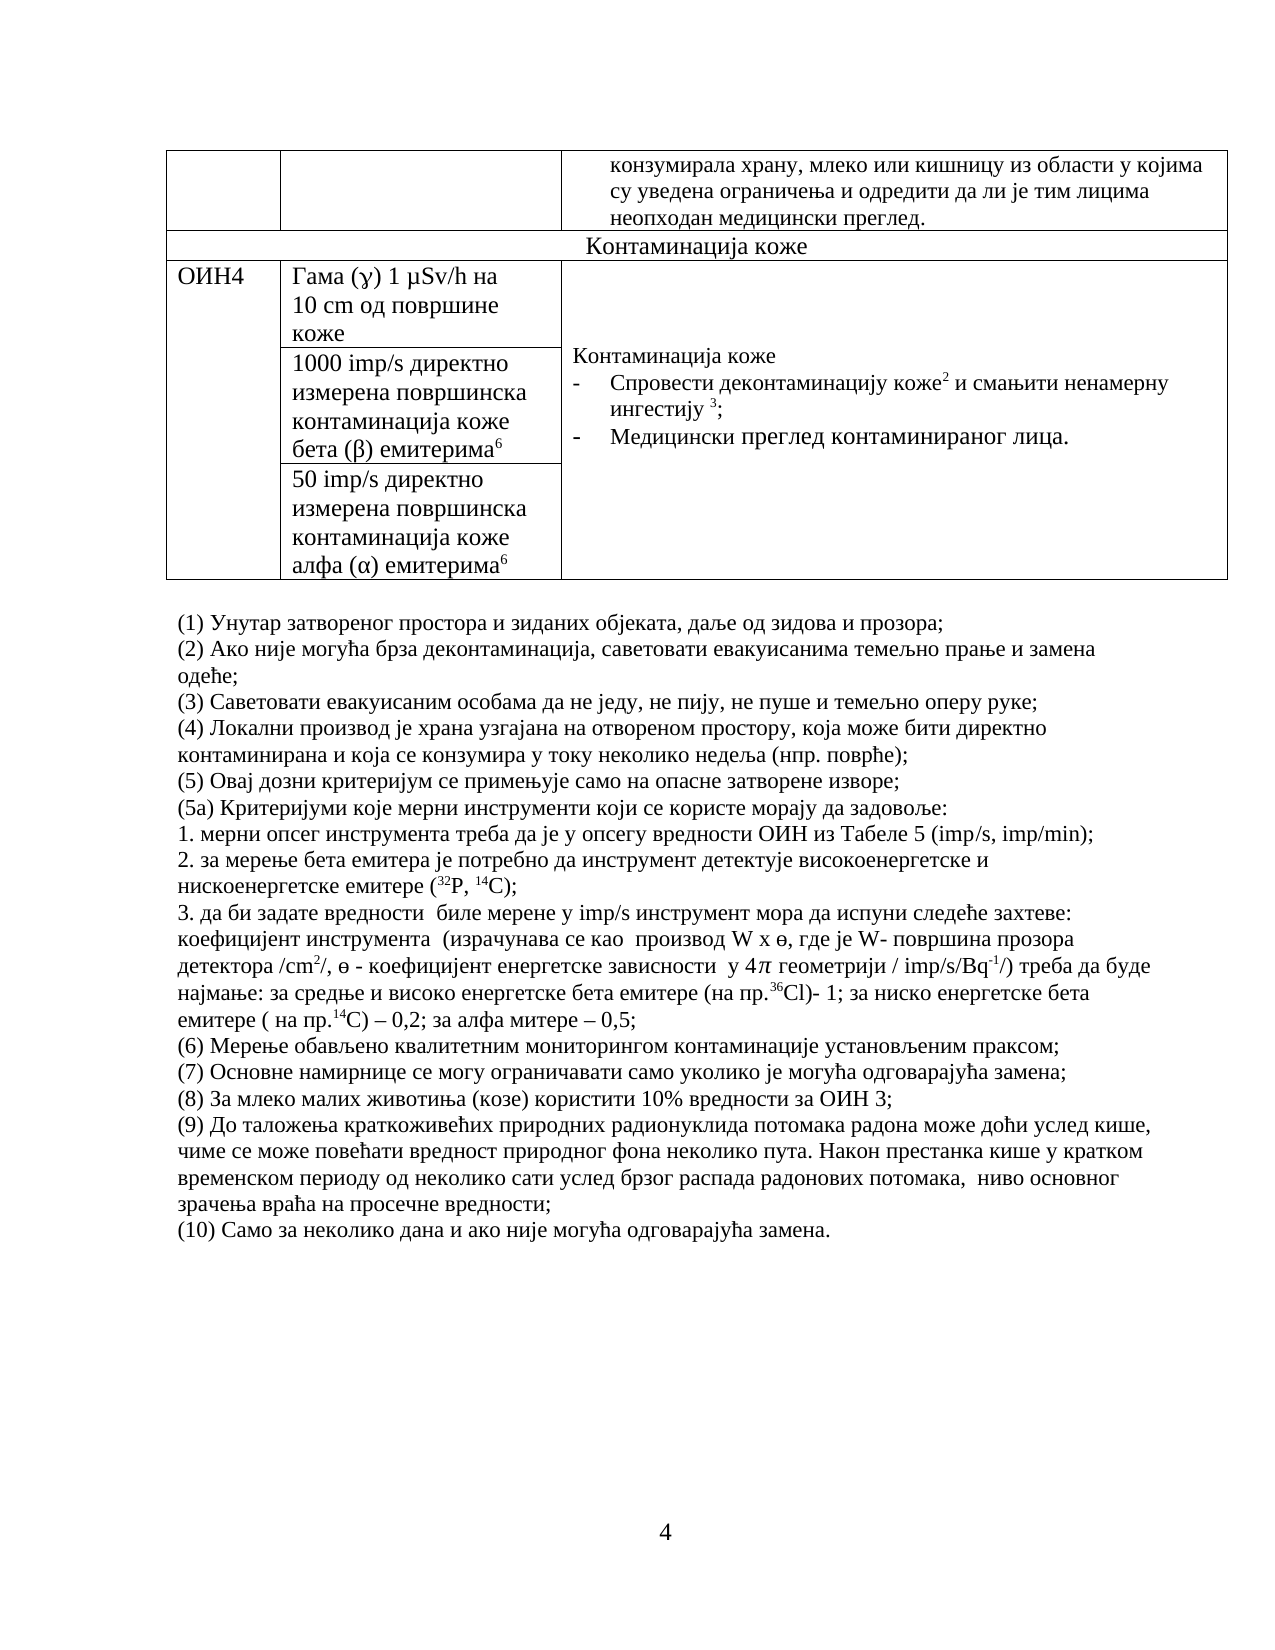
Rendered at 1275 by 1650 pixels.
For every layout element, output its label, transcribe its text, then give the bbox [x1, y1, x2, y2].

table_cell 1000 imp/s директно измерена површинска контаминација коже бета (β) емитерима6 [281, 348, 561, 463]
text (2) Ако није могућа брза деконтаминација, саветовати евакуисанима темељно прање и замена одеће; [177, 635, 1153, 688]
text (9) До таложења краткоживећих природних радионуклида потомака радона може доћи услед кише, чиме се може повећати вредност природног фона неколико пута. Након престанка кише у кратком временском периоду од неколико сати услед брзог распада радонових потомака, ниво основног зрачења враћа на просечне вредности; [177, 1111, 1153, 1216]
text (10) Само за неколико дана и ако није могућа одговарајућа замена. [177, 1216, 1153, 1243]
text (6) Мерење обављено квалитетним мониторингом контаминације установљеним праксом; [177, 1032, 1153, 1058]
text (7) Основне намирнице се могу ограничавати само уколико је могућа одговарајућа замена; [177, 1058, 1153, 1085]
text 3. да би задате вредности биле мерене у imp/s инструмент мора да испуни следеће захтеве: коефицијент инструмента (израчунава се као производ W x ɵ, где је W- површина прозора детектора /cm2/, ɵ - коефицијент енергетске зависности у 4 геометрији / imp/s/Bq-1/) треба да буде најмање: за средње и високо енергетске бета емитере (на пр.36Cl)- 1; за ниско енергетске бета емитере ( на пр.14C) – 0,2; за алфа митере – 0,5; [177, 899, 1153, 1032]
table_cell 50 imp/s директно измерена површинска контаминација коже алфа (α) емитерима6 [281, 464, 561, 579]
table_cell Гама () 1 µSv/h на 10 cm од површине коже [281, 261, 561, 347]
text (5) Овај дозни критеријум се примењује само на опасне затворене изворе; [177, 767, 1153, 793]
text (8) За млеко малих животиња (козе) користити 10% вредности за ОИН 3; [177, 1085, 1153, 1111]
text (3) Саветовати евакуисаним особама да не једу, не пију, не пуше и темељно оперу руке; [177, 688, 1153, 714]
text 1. мерни опсег инструмента треба да је у опсегу вредности ОИН из Табеле 5 (imp/s, imp/min); [177, 820, 1153, 846]
text (1) Унутар затвореног простора и зиданих објеката, даље од зидова и прозора; [177, 609, 1153, 635]
table_cell Контаминација коже [167, 231, 1227, 260]
table_cell ОИН4 [167, 261, 280, 579]
text (5а) Критеријуми које мерни инструменти који се користе морају да задовоље: [177, 793, 1153, 820]
table_cell Контаминација коже Спровести деконтаминацију коже2 и смањити ненамерну ингестију 3; Медицински преглед контаминираног лица. [562, 261, 1227, 579]
text (4) Локални производ је храна узгајана на отвореном простору, која може бити директно контаминирана и која се конзумира у току неколико недеља (нпр. поврће); [177, 714, 1153, 767]
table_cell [281, 151, 561, 230]
text 2. за мерење бета емитера је потребно да инструмент детектује високоенергетске и нискоенергетске емитере (32P, 14C); [177, 846, 1153, 899]
